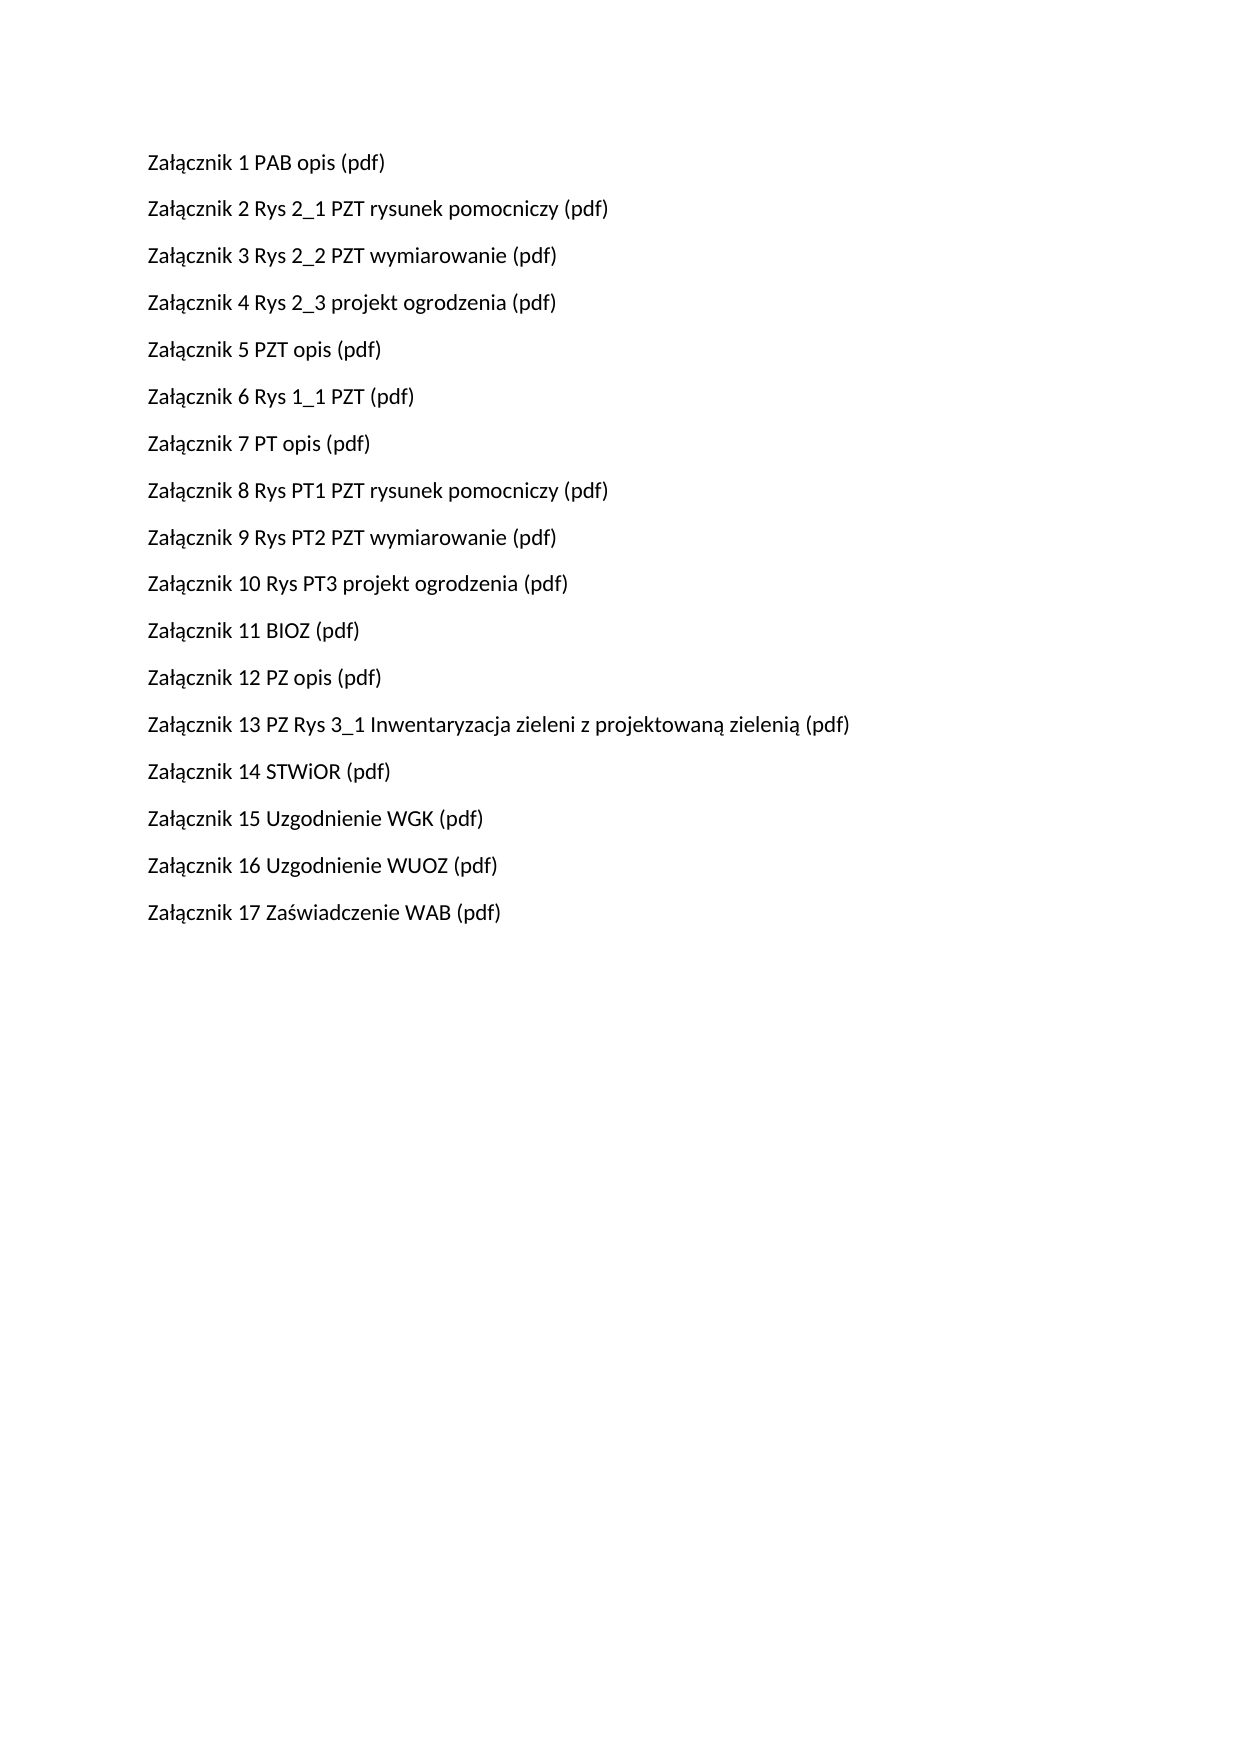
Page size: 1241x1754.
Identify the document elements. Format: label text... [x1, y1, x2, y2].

text Załącznik 2 Rys 2_1 PZT rysunek pomocniczy (pdf) [148, 194, 1093, 222]
text Załącznik 17 Zaświadczenie WAB (pdf) [148, 898, 1093, 926]
text Załącznik 6 Rys 1_1 PZT (pdf) [148, 382, 1093, 410]
text Załącznik 14 STWiOR (pdf) [148, 757, 1093, 785]
text Załącznik 5 PZT opis (pdf) [148, 335, 1093, 363]
text Załącznik 10 Rys PT3 projekt ogrodzenia (pdf) [148, 569, 1093, 597]
text Załącznik 13 PZ Rys 3_1 Inwentaryzacja zieleni z projektowaną zielenią (pdf) [148, 710, 1093, 738]
text Załącznik 4 Rys 2_3 projekt ogrodzenia (pdf) [148, 288, 1093, 316]
text Załącznik 7 PT opis (pdf) [148, 429, 1093, 457]
text Załącznik 3 Rys 2_2 PZT wymiarowanie (pdf) [148, 241, 1093, 269]
text Załącznik 12 PZ opis (pdf) [148, 663, 1093, 691]
text Załącznik 11 BIOZ (pdf) [148, 616, 1093, 644]
text Załącznik 15 Uzgodnienie WGK (pdf) [148, 804, 1093, 832]
text Załącznik 16 Uzgodnienie WUOZ (pdf) [148, 851, 1093, 879]
text Załącznik 1 PAB opis (pdf) [148, 148, 1093, 176]
text Załącznik 9 Rys PT2 PZT wymiarowanie (pdf) [148, 523, 1093, 551]
text Załącznik 8 Rys PT1 PZT rysunek pomocniczy (pdf) [148, 476, 1093, 504]
